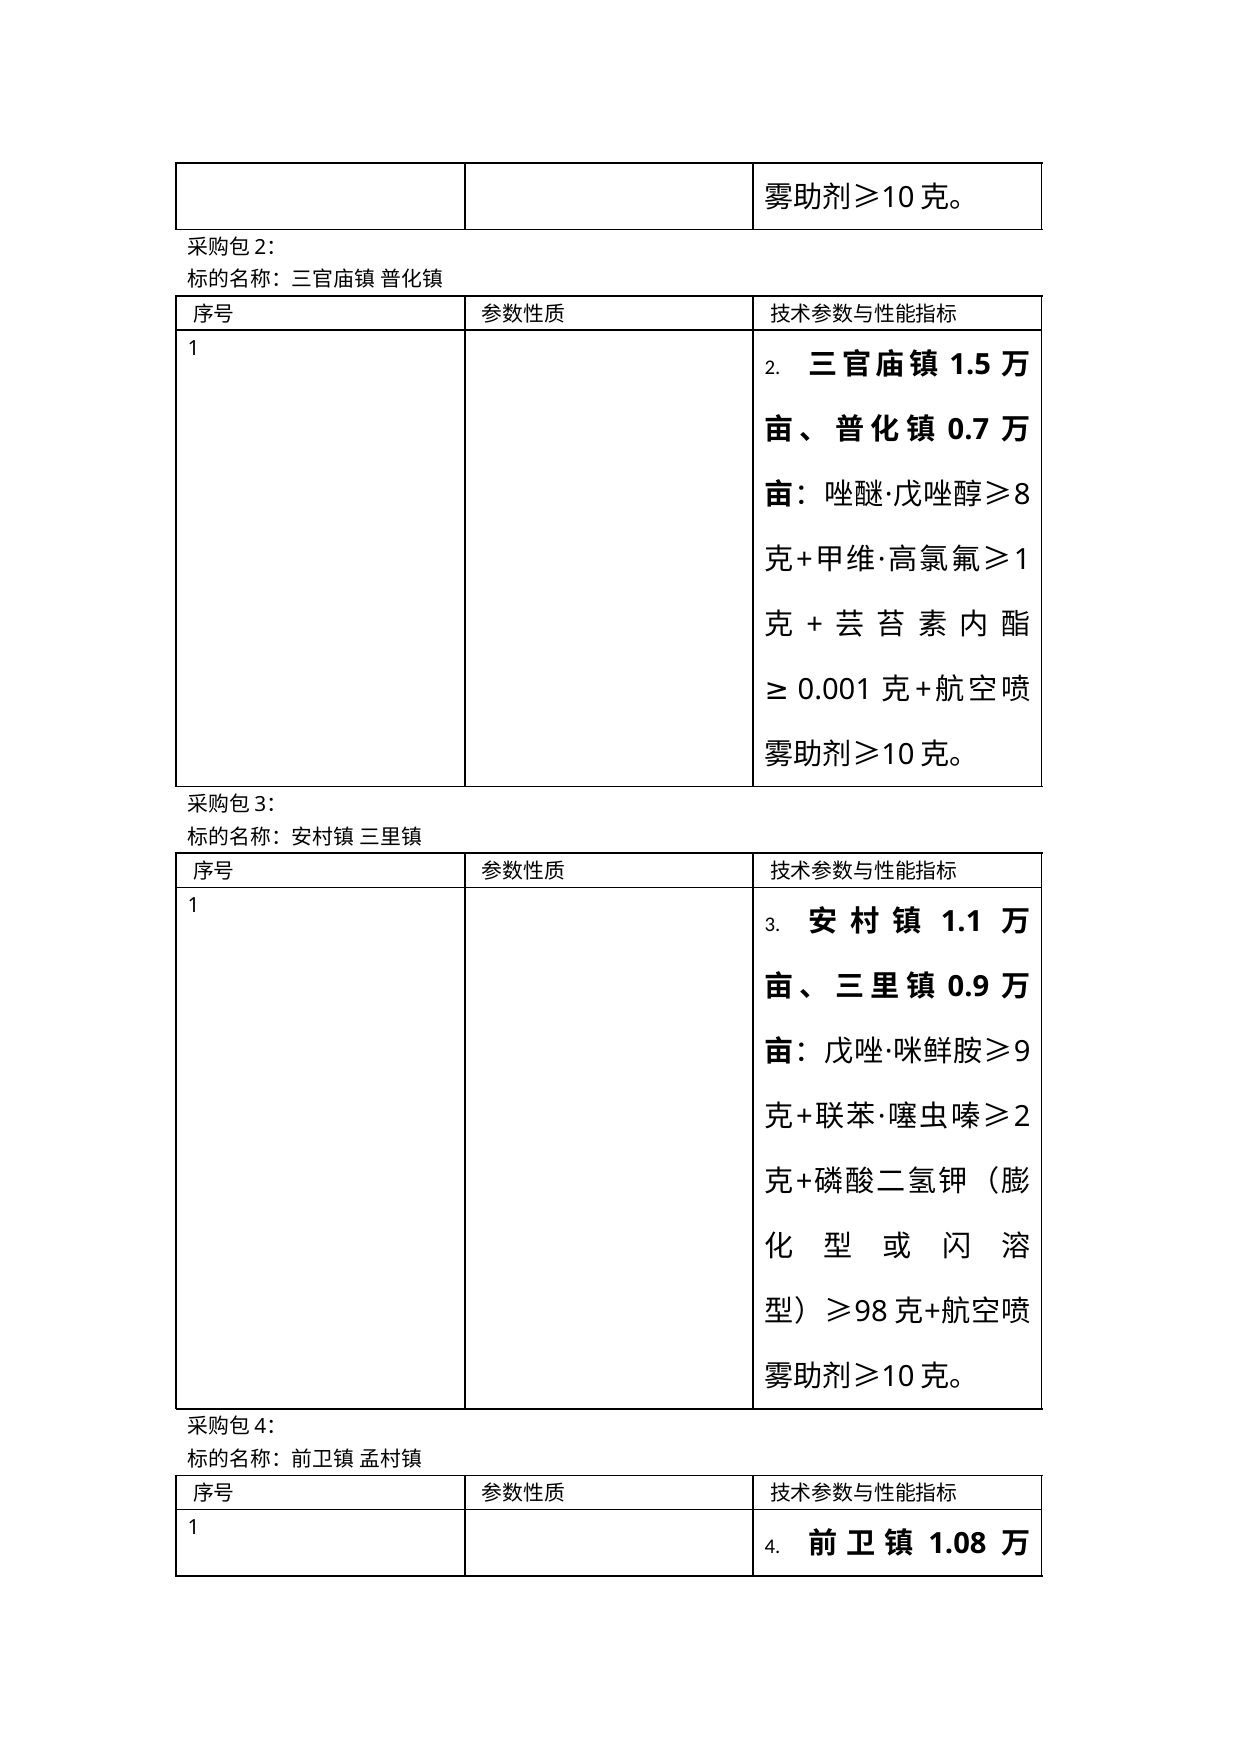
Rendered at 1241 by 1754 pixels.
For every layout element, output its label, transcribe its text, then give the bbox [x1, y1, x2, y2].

table_header 序号 [177, 1476, 464, 1508]
table_header 序号 [177, 297, 464, 329]
text 采购包2： [187, 230, 1053, 263]
text 采购包4： [187, 1409, 1053, 1442]
table_cell [466, 331, 752, 786]
table_cell [466, 1510, 752, 1575]
table_header 技术参数与性能指标 [754, 854, 1041, 886]
table_header 参数性质 [466, 1476, 752, 1508]
table_cell 1 [177, 164, 464, 228]
table_header 参数性质 [466, 297, 752, 329]
table_cell 1 [177, 1510, 464, 1575]
table_cell [466, 888, 752, 1408]
table_cell [466, 164, 752, 228]
table_header 序号 [177, 854, 464, 886]
text 采购包3： [187, 787, 1053, 820]
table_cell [754, 164, 1041, 228]
table_header 技术参数与性能指标 [754, 1476, 1041, 1508]
table_cell 1 [177, 888, 464, 1408]
table_header 技术参数与性能指标 [754, 297, 1041, 329]
table_cell 1 [177, 331, 464, 786]
text 标的名称：安村镇 三里镇 [187, 820, 1053, 852]
table_header 参数性质 [466, 854, 752, 886]
text 标的名称：前卫镇 孟村镇 [187, 1442, 1053, 1474]
text 标的名称：三官庙镇 普化镇 [187, 263, 1053, 295]
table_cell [754, 1510, 1041, 1575]
table_cell 安村镇1.1万亩、三里镇0.9万亩：戊唑·咪鲜胺≥9克+联苯·噻虫嗪≥2克+磷酸二氢钾（膨化型或闪溶型）≥98克+航空喷雾助剂≥10克。 [754, 888, 1041, 1408]
table_cell 三官庙镇1.5万亩、普化镇0.7万亩：唑醚·戊唑醇≥8克+甲维·高氯氟≥1克+芸苔素内酯≥0.001克+航空喷雾助剂≥10克。 [754, 331, 1041, 786]
